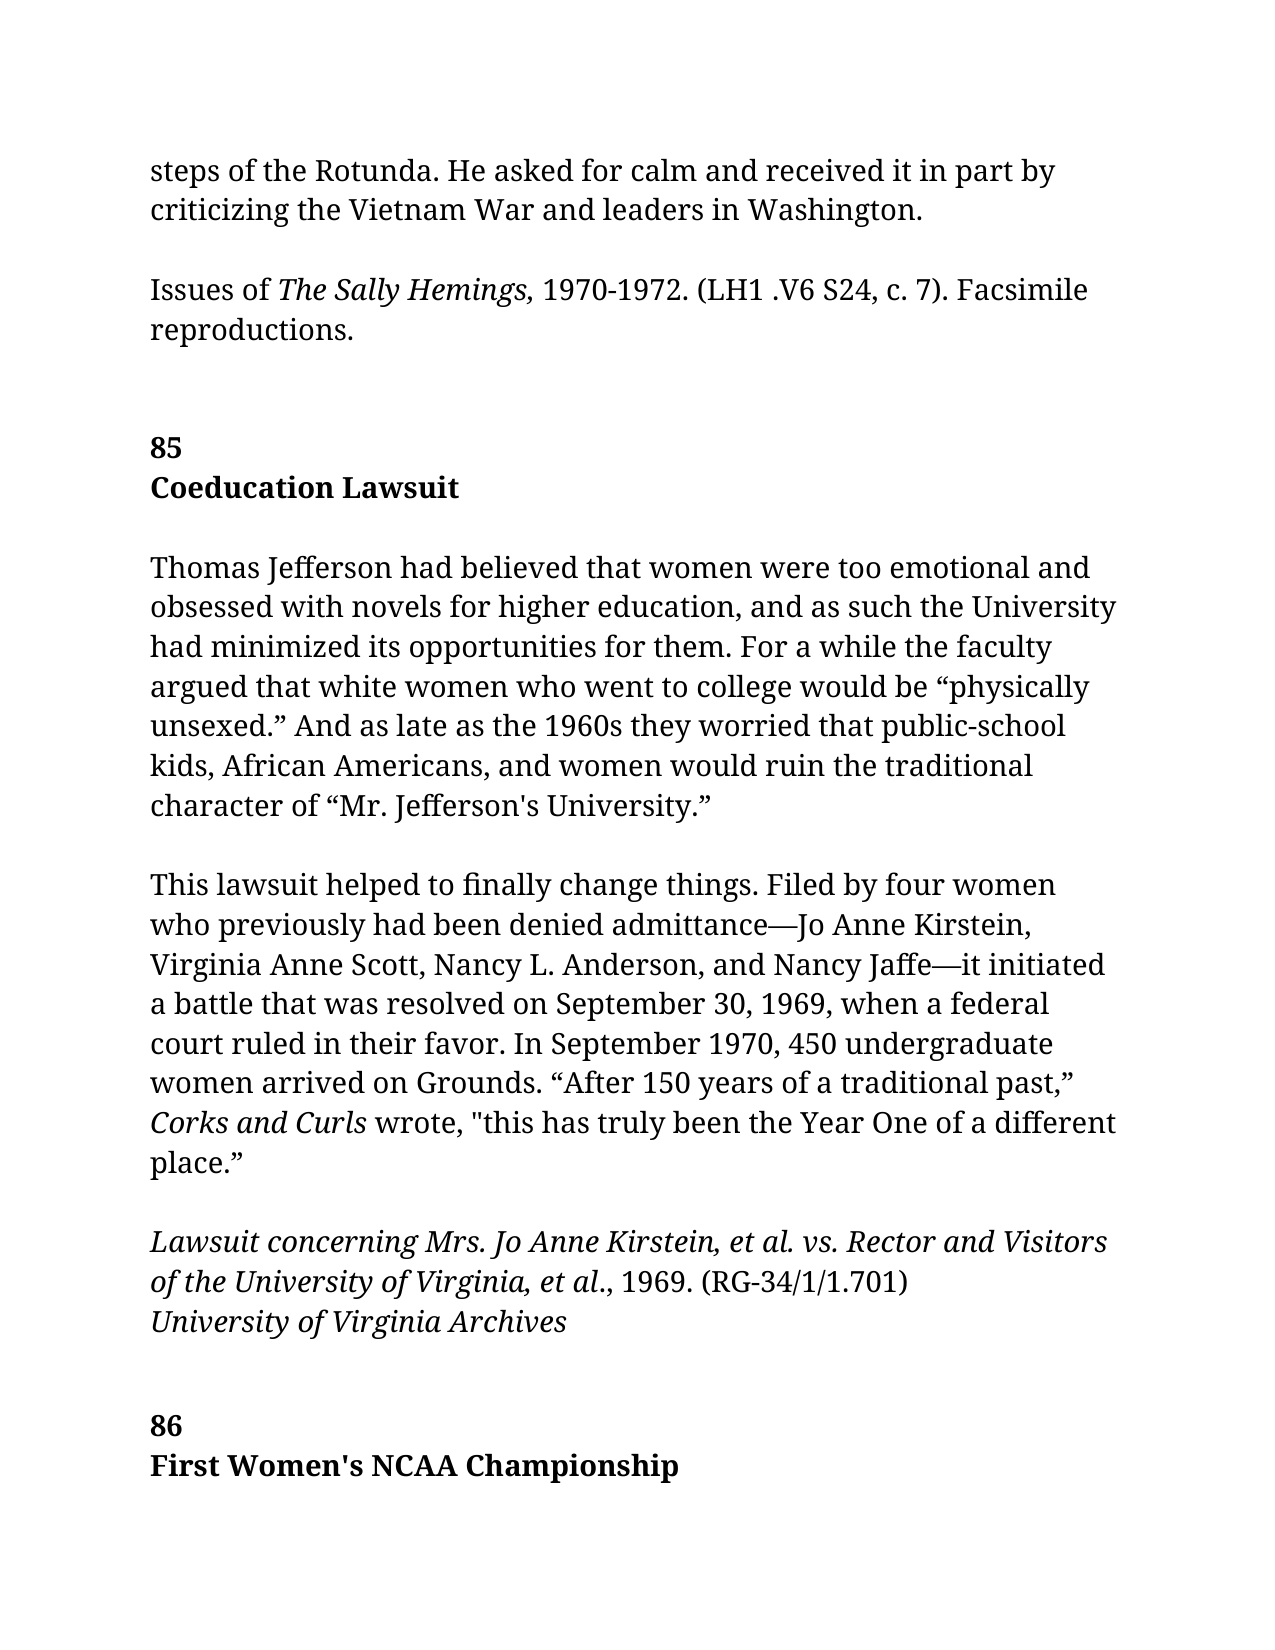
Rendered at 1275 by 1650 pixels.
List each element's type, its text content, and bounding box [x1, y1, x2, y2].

text Coeducation Lawsuit [150, 467, 1125, 507]
text Issues of The Sally Hemings, 1970-1972. (LH1 .V6 S24, c. 7). Facsimile reproductions. [150, 269, 1125, 348]
text This lawsuit helped to finally change things. Filed by four women who previously had been denied admittance—Jo Anne Kirstein, Virginia Anne Scott, Nancy L. Anderson, and Nancy Jaffe—it initiated a battle that was resolved on September 30, 1969, when a federal court ruled in their favor. In September 1970, 450 undergraduate women arrived on Grounds. “After 150 years of a traditional past,” Corks and Curls wrote, "this has truly been the Year One of a different place.” [150, 864, 1125, 1182]
text Thomas Jefferson had believed that women were too emotional and obsessed with novels for higher education, and as such the University had minimized its opportunities for them. For a while the faculty argued that white women who went to college would be “physically unsexed.” And as late as the 1960s they worried that public-school kids, African Americans, and women would ruin the traditional character of “Mr. Jefferson's University.” [150, 547, 1125, 825]
text First Women's NCAA Championship [150, 1445, 1125, 1485]
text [150, 150, 1125, 229]
text Lawsuit concerning Mrs. Jo Anne Kirstein, et al. vs. Rector and Visitors of the University of Virginia, et al., 1969. (RG-34/1/1.701) [150, 1222, 1125, 1301]
text University of Virginia Archives [150, 1301, 1125, 1341]
text 86 [150, 1405, 1125, 1445]
text 85 [150, 428, 1125, 467]
